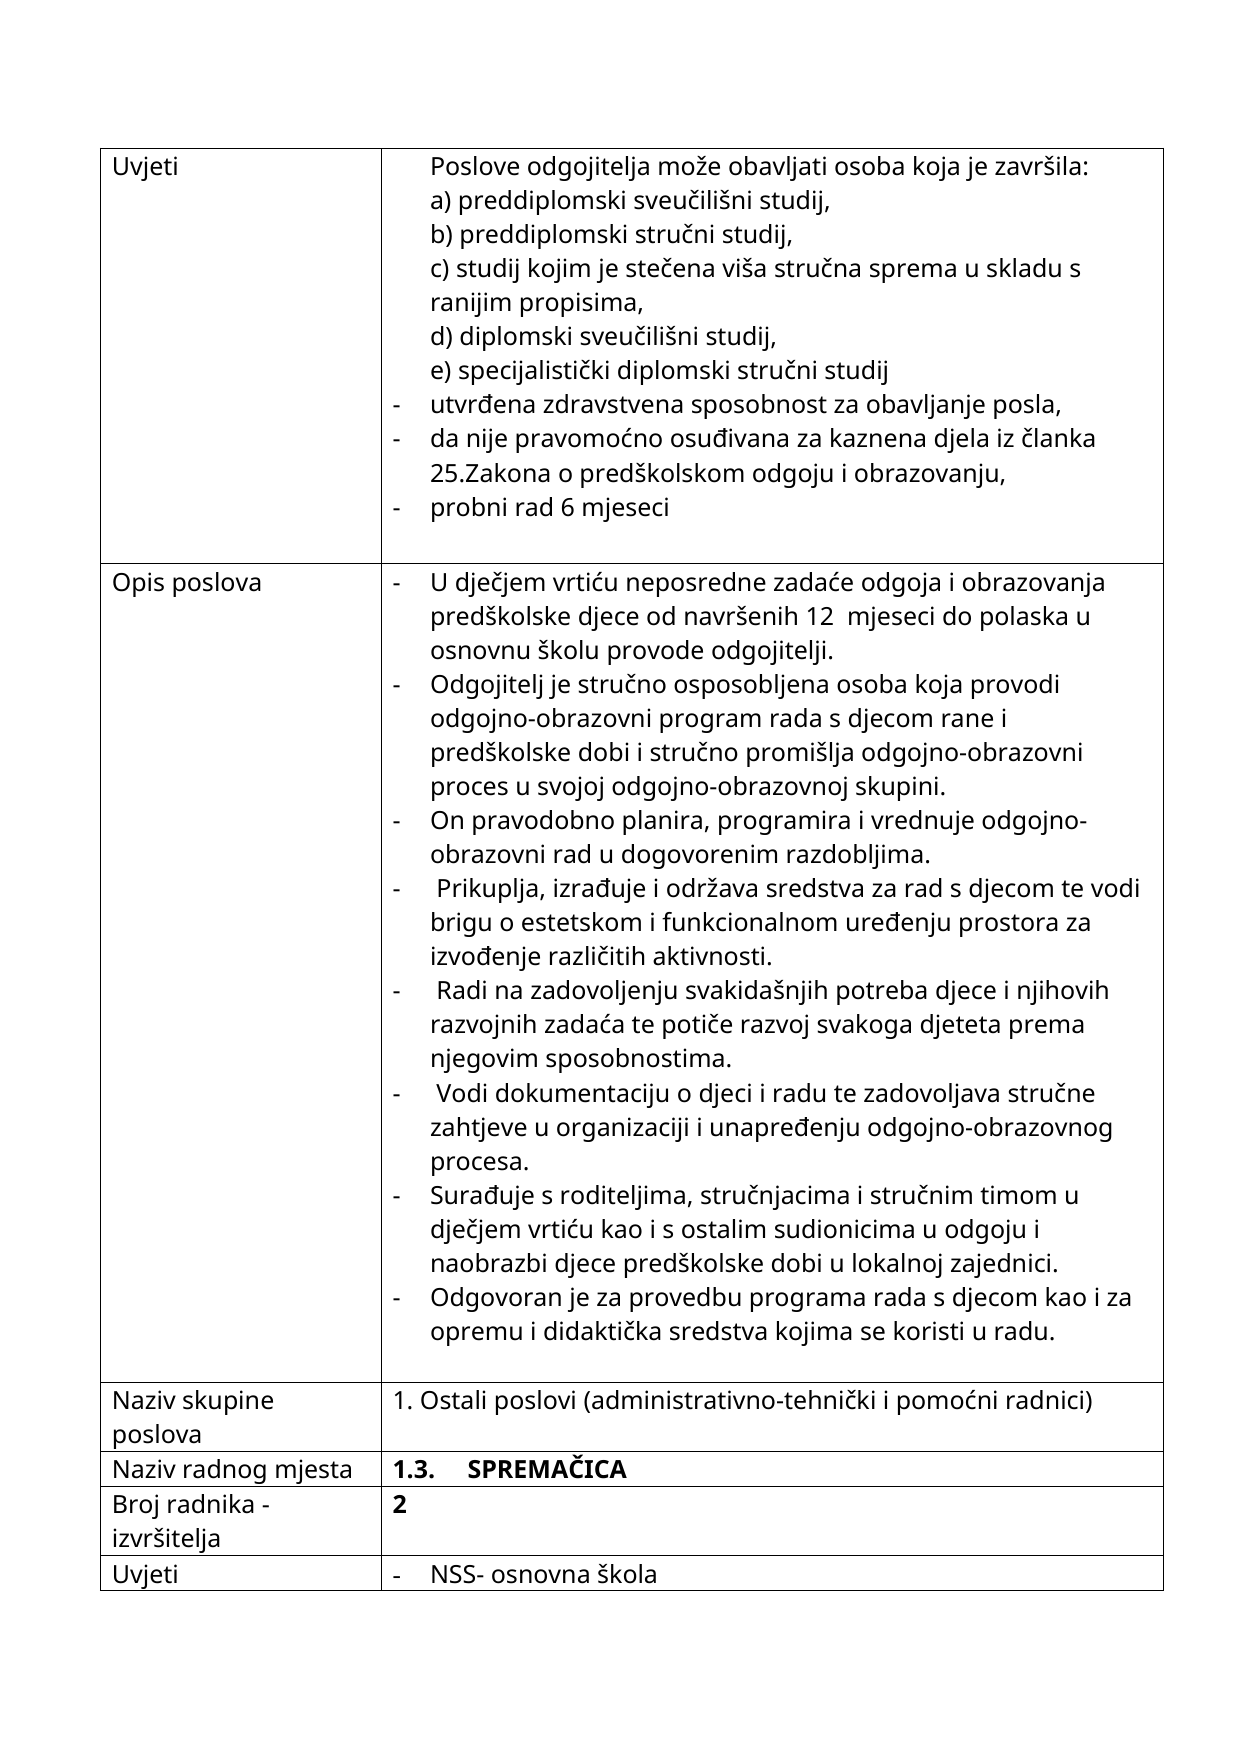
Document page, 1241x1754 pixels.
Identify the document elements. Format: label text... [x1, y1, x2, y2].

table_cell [382, 1556, 1163, 1590]
table_cell 2 [382, 1487, 1163, 1555]
table_cell Naziv radnog mjesta [101, 1452, 381, 1486]
table_cell SPREMAČICA [382, 1452, 1163, 1486]
table_cell 1. Ostali poslovi (administrativno-tehnički i pomoćni radnici) [382, 1383, 1163, 1451]
table_cell Opis poslova [101, 564, 381, 1382]
table_cell Uvjeti [101, 1556, 381, 1590]
table_cell Naziv skupine poslova [101, 1383, 381, 1451]
table_cell Broj radnika - izvršitelja [101, 1487, 381, 1555]
table_cell Poslove odgojitelja može obavljati osoba koja je završila: a) preddiplomski sveučilišni studij, b) preddiplomski stručni studij, c) studij kojim je stečena viša stručna sprema u skladu s ranijim propisima, d) diplomski sveučilišni studij, e) specijalistički diplomski stručni studij utvrđena zdravstvena sposobnost za obavljanje posla, da nije pravomoćno osuđivana za kaznena djela iz članka 25.Zakona o predškolskom odgoju i obrazovanju, probni rad 6 mjeseci [382, 149, 1163, 563]
table_cell Uvjeti [101, 149, 381, 563]
table_cell U dječjem vrtiću neposredne zadaće odgoja i obrazovanja predškolske djece od navršenih 12 mjeseci do polaska u osnovnu školu provode odgojitelji. Odgojitelj je stručno osposobljena osoba koja provodi odgojno-obrazovni program rada s djecom rane i predškolske dobi i stručno promišlja odgojno-obrazovni proces u svojoj odgojno-obrazovnoj skupini. On pravodobno planira, programira i vrednuje odgojno-obrazovni rad u dogovorenim razdobljima. Prikuplja, izrađuje i održava sredstva za rad s djecom te vodi brigu o estetskom i funkcionalnom uređenju prostora za izvođenje različitih aktivnosti. Radi na zadovoljenju svakidašnjih potreba djece i njihovih razvojnih zadaća te potiče razvoj svakoga djeteta prema njegovim sposobnostima. Vodi dokumentaciju o djeci i radu te zadovoljava stručne zahtjeve u organizaciji i unapređenju odgojno-obrazovnog procesa. Surađuje s roditeljima, stručnjacima i stručnim timom u dječjem vrtiću kao i s ostalim sudionicima u odgoju i naobrazbi djece predškolske dobi u lokalnoj zajednici. Odgovoran je za provedbu programa rada s djecom kao i za opremu i didaktička sredstva kojima se koristi u radu. [382, 564, 1163, 1382]
